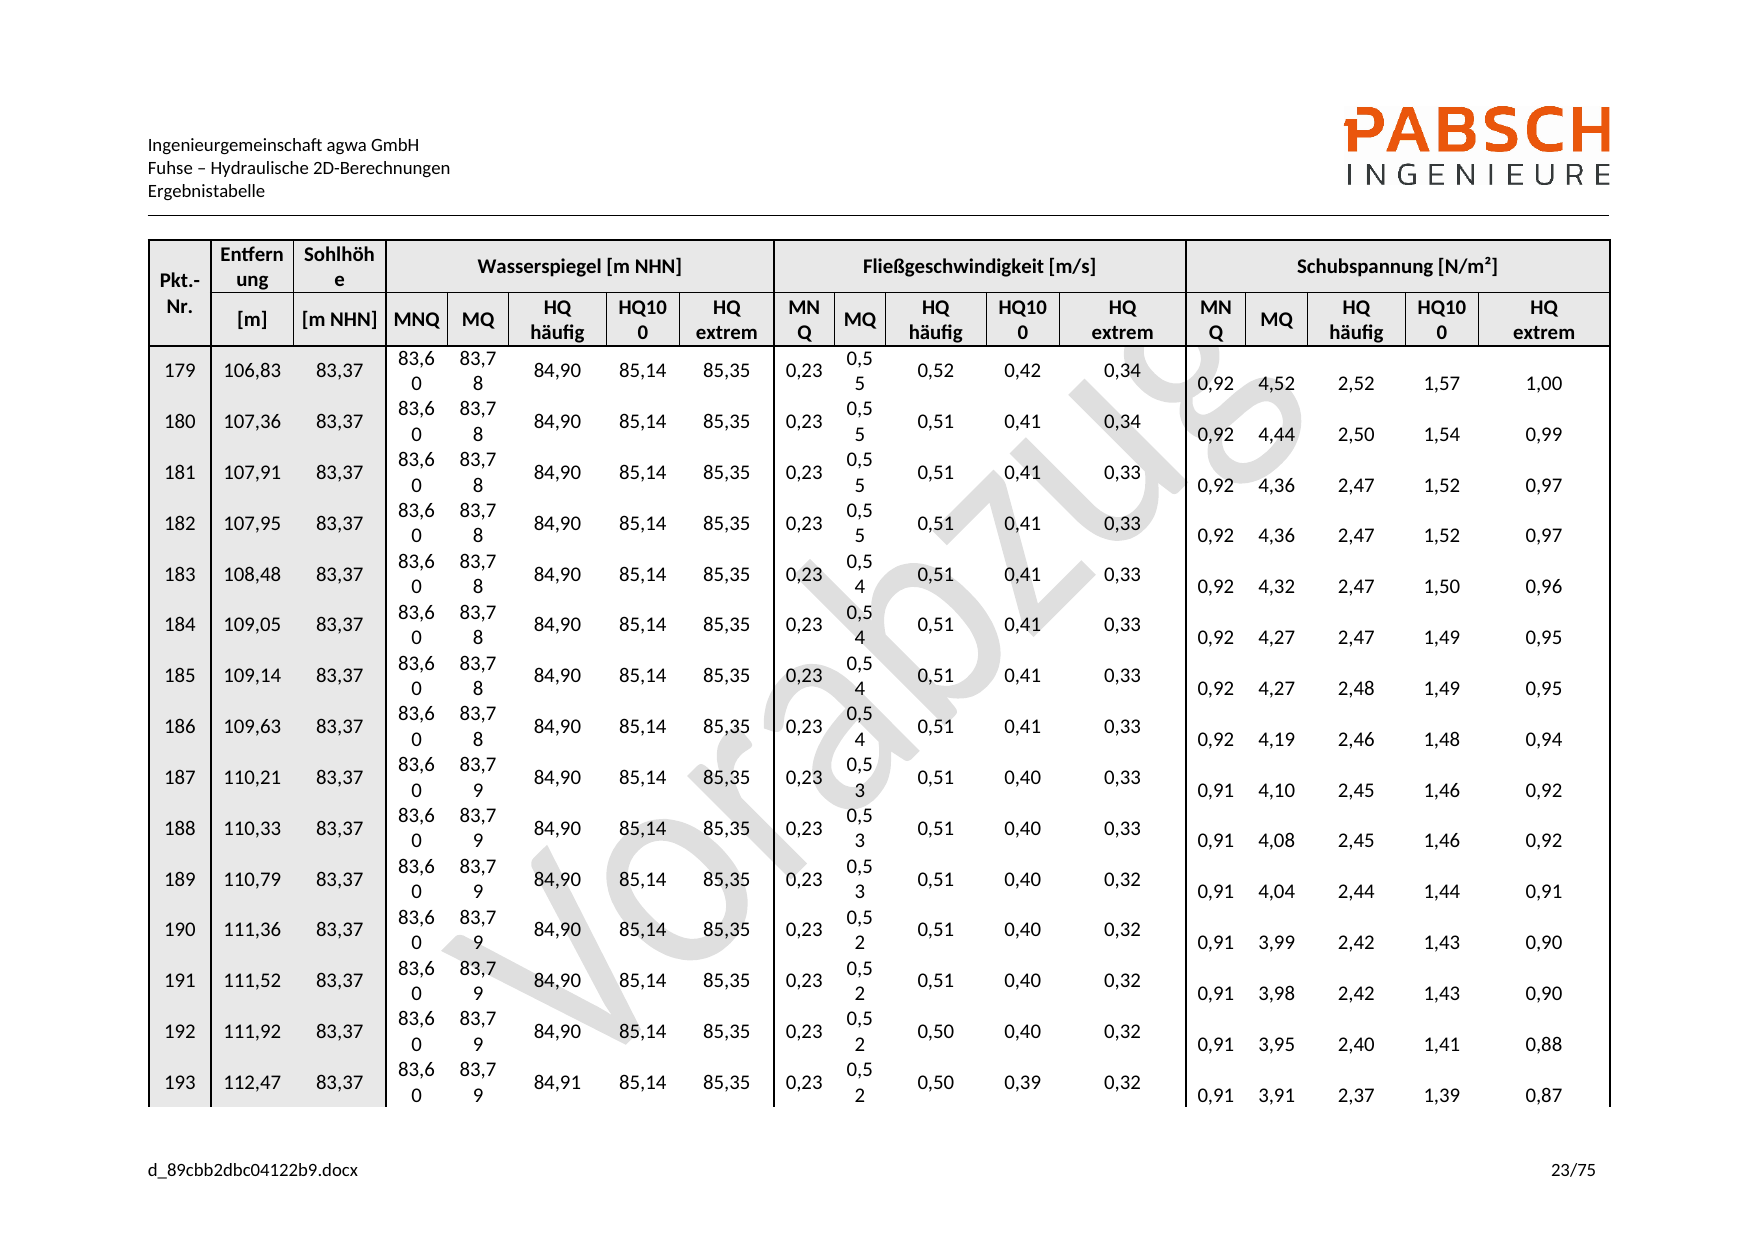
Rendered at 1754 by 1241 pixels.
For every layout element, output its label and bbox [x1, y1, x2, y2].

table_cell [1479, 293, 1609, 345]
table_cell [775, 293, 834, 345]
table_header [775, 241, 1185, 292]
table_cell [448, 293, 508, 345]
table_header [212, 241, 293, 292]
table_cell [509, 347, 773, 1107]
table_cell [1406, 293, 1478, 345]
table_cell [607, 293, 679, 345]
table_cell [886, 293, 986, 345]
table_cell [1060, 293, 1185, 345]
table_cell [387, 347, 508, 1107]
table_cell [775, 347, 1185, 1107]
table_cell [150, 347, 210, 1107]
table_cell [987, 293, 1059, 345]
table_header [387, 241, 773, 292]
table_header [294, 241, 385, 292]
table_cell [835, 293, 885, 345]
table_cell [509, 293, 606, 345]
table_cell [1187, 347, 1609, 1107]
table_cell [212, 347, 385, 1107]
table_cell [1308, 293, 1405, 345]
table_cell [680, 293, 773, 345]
picture [1343, 106, 1610, 185]
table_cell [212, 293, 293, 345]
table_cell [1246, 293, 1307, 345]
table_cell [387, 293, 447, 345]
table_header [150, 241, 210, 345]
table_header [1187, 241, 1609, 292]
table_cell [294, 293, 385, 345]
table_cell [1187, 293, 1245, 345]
